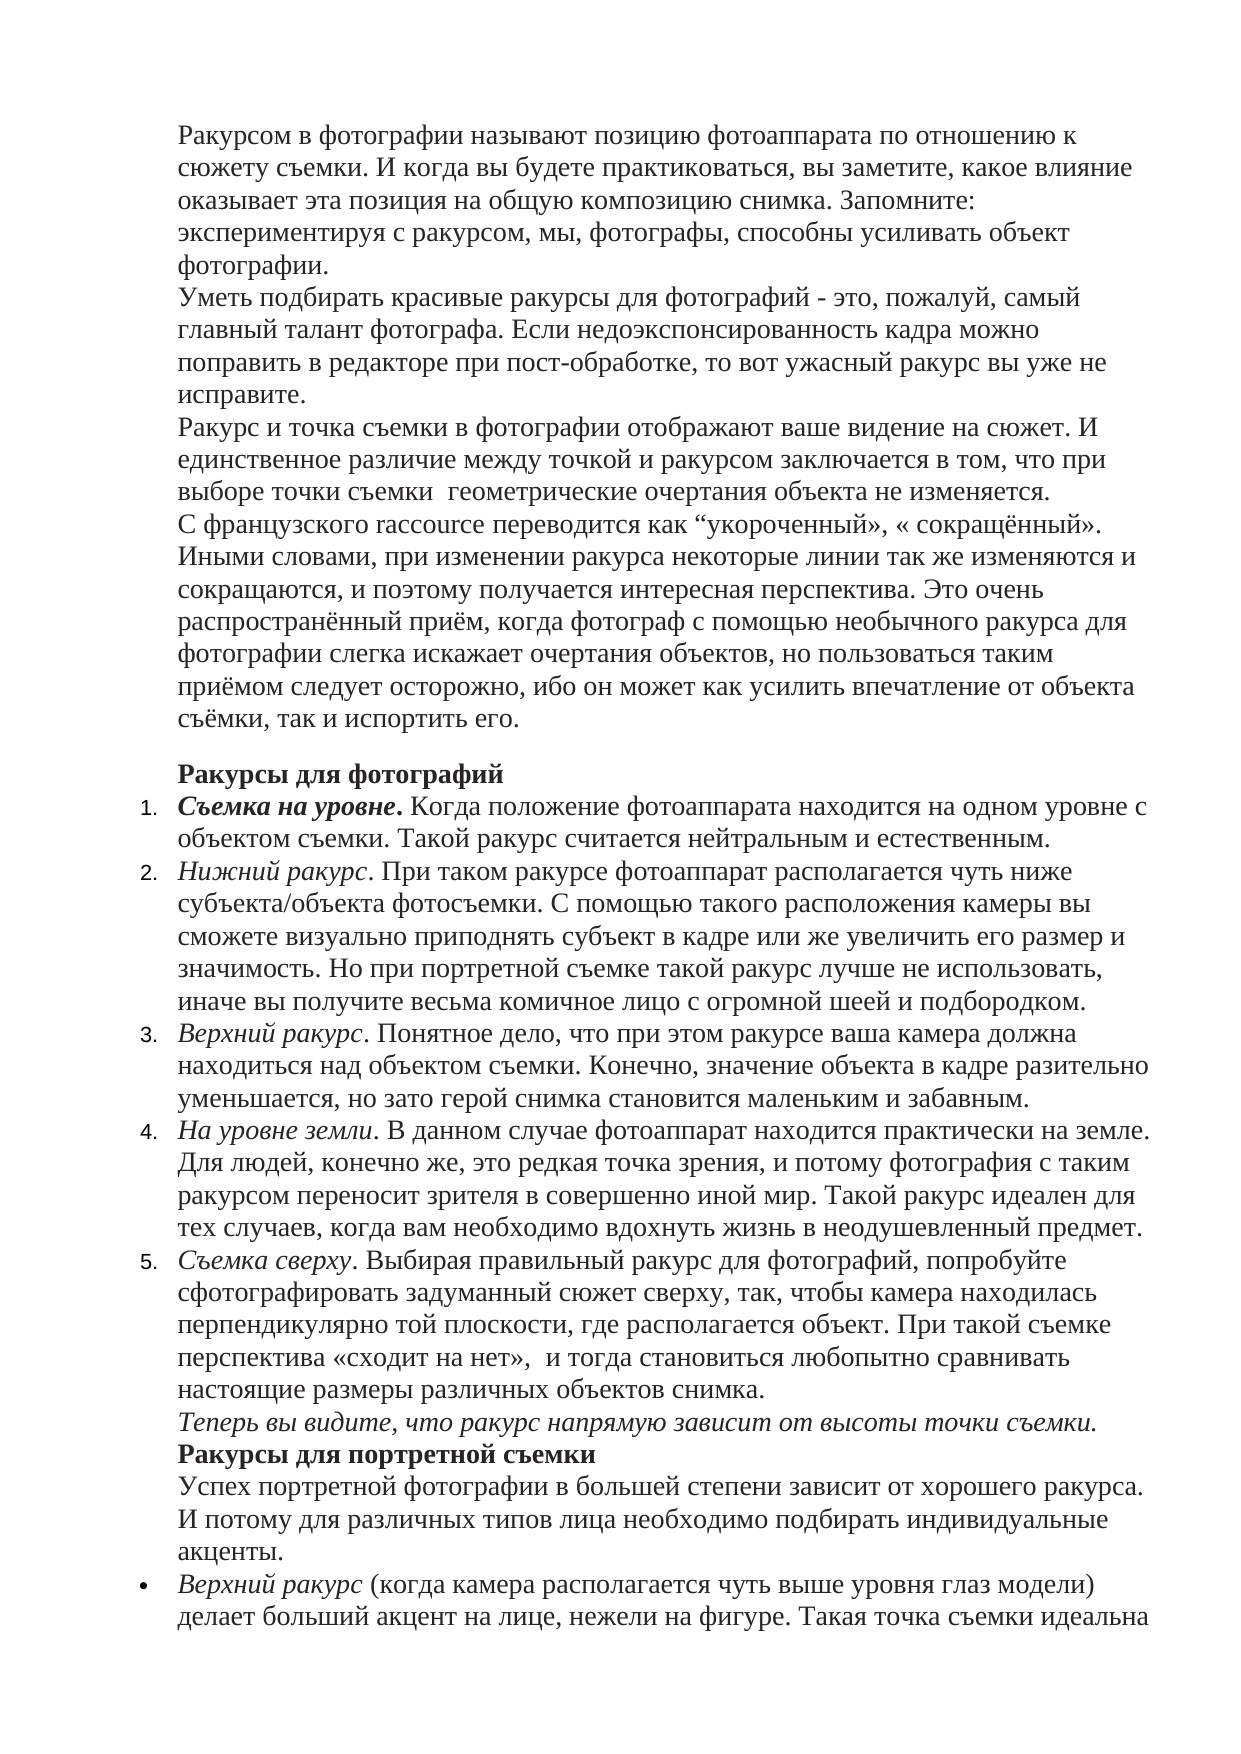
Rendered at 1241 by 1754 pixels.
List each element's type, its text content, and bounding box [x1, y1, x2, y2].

list Нижний ракурс. При таком ракурсе фотоаппарат располагается чуть ниже субъекта/объекта фотосъемки. С помощью такого расположения камеры вы сможете визуально приподнять субъект в кадре или же увеличить его размер и значимость. Но при портретной съемке такой ракурс лучше не использовать, иначе вы получите весьма комичное лицо с огромной шеей и подбородком. [140, 854, 1152, 1016]
text Ракурсы для фотографий [177, 734, 1152, 789]
list Верхний ракурс. Понятное дело, что при этом ракурсе ваша камера должна находиться над объектом съемки. Конечно, значение объекта в кадре разительно уменьшается, но зато герой снимка становится маленьким и забавным. [140, 1016, 1152, 1113]
text Ракурсом в фотографии называют позицию фотоаппарата по отношению к сюжету съемки. И когда вы будете практиковаться, вы заметите, какое влияние оказывает эта позиция на общую композицию снимка. Запомните: экспериментируя с ракурсом, мы, фотографы, способны усиливать объект фотографии. [177, 118, 1152, 280]
list Съемка сверху. Выбирая правильный ракурс для фотографий, попробуйте сфотографировать задуманный сюжет сверху, так, чтобы камера находилась перпендикулярно той плоскости, где располагается объект. При такой съемке перспектива «сходит на нет», и тогда становиться любопытно сравнивать настоящие размеры различных объектов снимка. [140, 1243, 1152, 1405]
text С французского raccource переводится как “укороченный», « сокращённый». Иными словами, при изменении ракурса некоторые линии так же изменяются и сокращаются, и поэтому получается интересная перспектива. Это очень распространённый приём, когда фотограф с помощью необычного ракурса для фотографии слегка искажает очертания объектов, но пользоваться таким приёмом следует осторожно, ибо он может как усилить впечатление от объекта съёмки, так и испортить его. [177, 507, 1152, 734]
text Успех портретной фотографии в большей степени зависит от хорошего ракурса. И потому для различных типов лица необходимо подбирать индивидуальные акценты. [177, 1469, 1152, 1567]
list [140, 1567, 1152, 1631]
text Ракурсы для портретной съемки [177, 1437, 1152, 1469]
list Съемка на уровне. Когда положение фотоаппарата находится на одном уровне с объектом съемки. Такой ракурс считается нейтральным и естественным. [140, 789, 1152, 854]
text Теперь вы видите, что ракурс напрямую зависит от высоты точки съемки. [177, 1405, 1152, 1437]
list На уровне земли. В данном случае фотоаппарат находится практически на земле. Для людей, конечно же, это редкая точка зрения, и потому фотография с таким ракурсом переносит зрителя в совершенно иной мир. Такой ракурс идеален для тех случаев, когда вам необходимо вдохнуть жизнь в неодушевленный предмет. [140, 1113, 1152, 1243]
text Уметь подбирать красивые ракурсы для фотографий - это, пожалуй, самый главный талант фотографа. Если недоэкспонсированность кадра можно поправить в редакторе при пост-обработке, то вот ужасный ракурс вы уже не исправите. Ракурс и точка съемки в фотографии отображают ваше видение на сюжет. И единственное различие между точкой и ракурсом заключается в том, что при выборе точки съемки геометрические очертания объекта не изменяется. [177, 280, 1152, 507]
